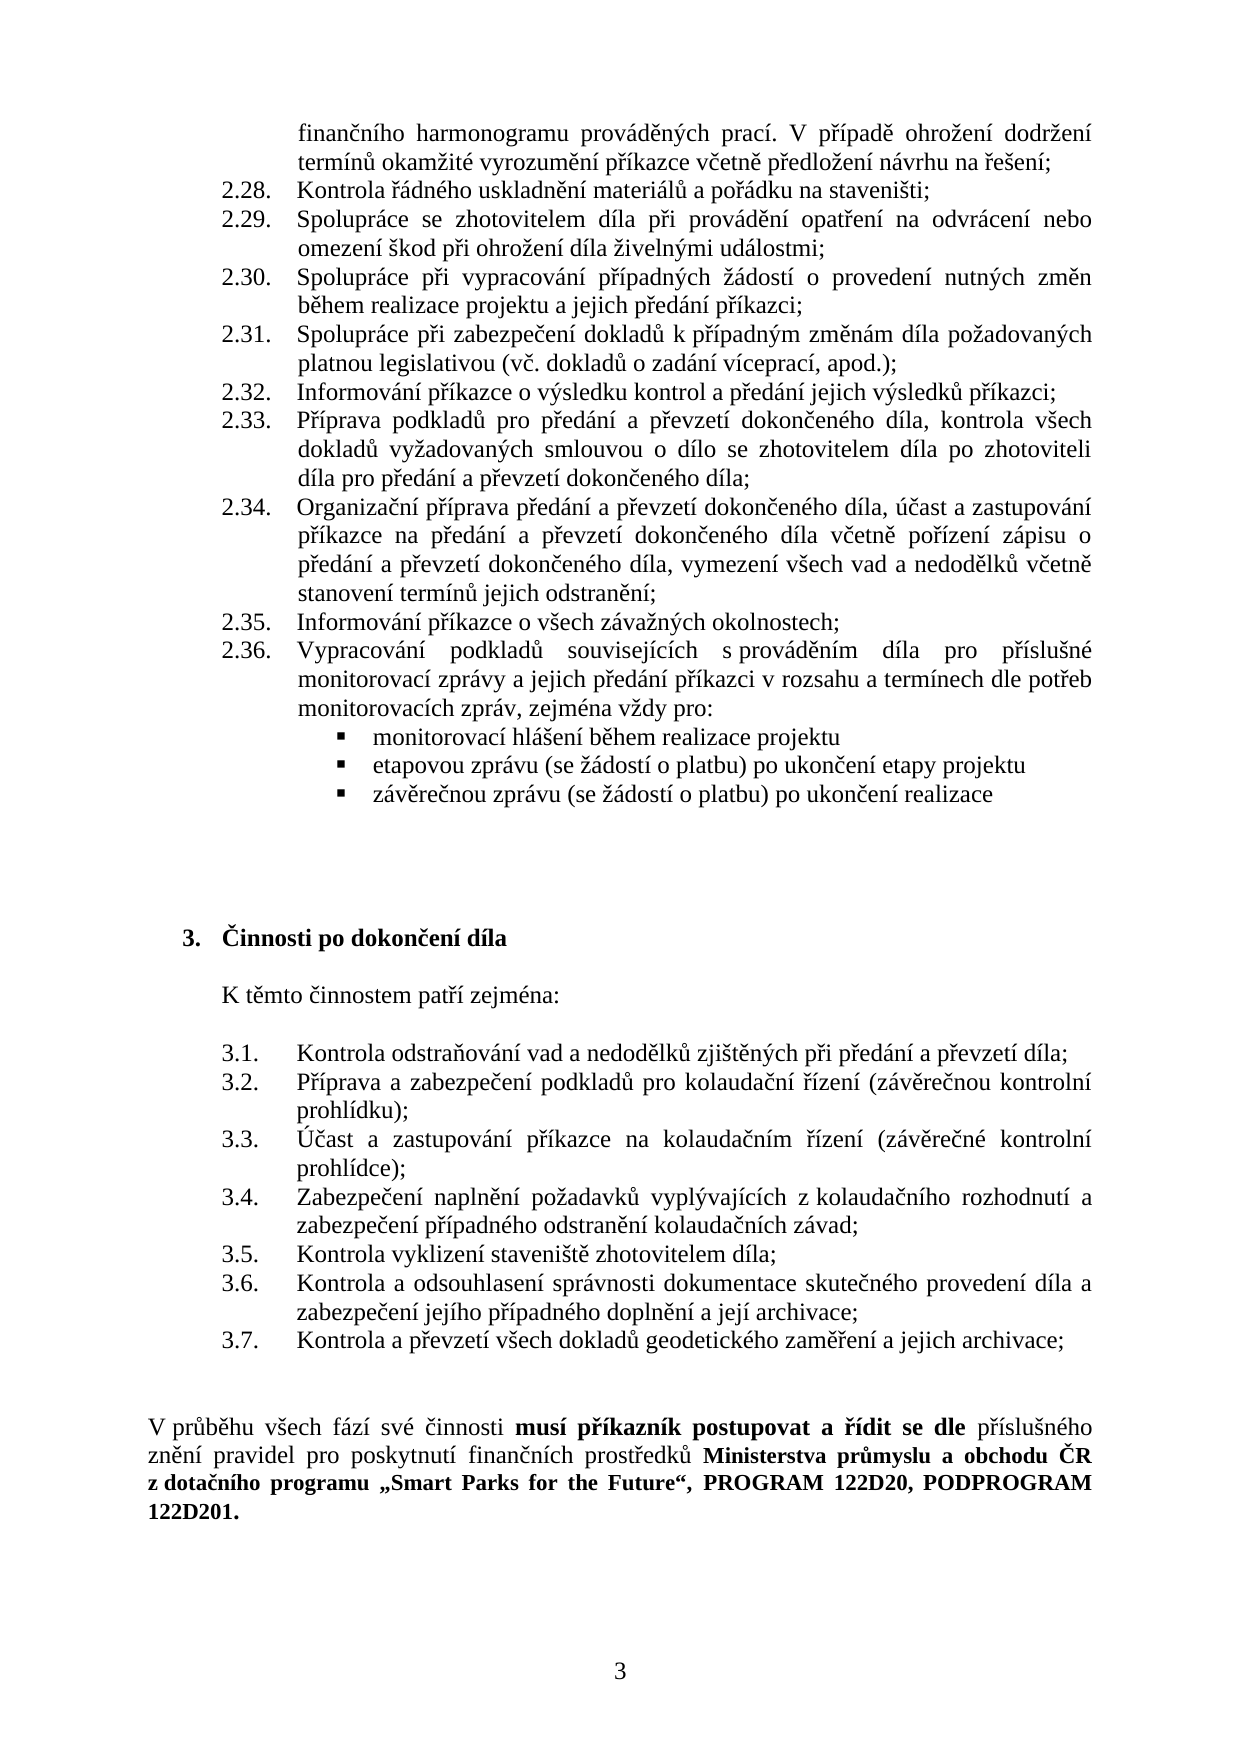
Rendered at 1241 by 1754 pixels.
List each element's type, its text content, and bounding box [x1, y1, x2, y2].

list etapovou zprávu (se žádostí o platbu) po ukončení etapy projektu [335, 751, 1092, 779]
list Spolupráce se zhotovitelem díla při provádění opatření na odvrácení nebo omezení škod při ohrožení díla živelnými událostmi; [221, 204, 1092, 262]
list Příprava a zabezpečení podkladů pro kolaudační řízení (závěrečnou kontrolní prohlídku); [221, 1067, 1092, 1124]
list Organizační příprava předání a převzetí dokončeného díla, účast a zastupování příkazce na předání a převzetí dokončeného díla včetně pořízení zápisu o předání a převzetí dokončeného díla, vymezení všech vad a nedodělků včetně stanovení termínů jejich odstranění; [221, 492, 1092, 607]
list Spolupráce při zabezpečení dokladů k případným změnám díla požadovaných platnou legislativou (vč. dokladů o zadání víceprací, apod.); [221, 319, 1092, 377]
list Kontrola a převzetí všech dokladů geodetického zaměření a jejich archivace; [221, 1326, 1092, 1354]
text K těmto činnostem patří zejména: [148, 981, 1092, 1009]
list Kontrola řádného uskladnění materiálů a pořádku na staveništi; [221, 176, 1092, 204]
list Kontrola a odsouhlasení správnosti dokumentace skutečného provedení díla a zabezpečení jejího případného doplnění a její archivace; [221, 1268, 1092, 1326]
list Spolupráce při vypracování případných žádostí o provedení nutných změn během realizace projektu a jejich předání příkazci; [221, 262, 1092, 319]
list Příprava podkladů pro předání a převzetí dokončeného díla, kontrola všech dokladů vyžadovaných smlouvou o dílo se zhotovitelem díla po zhotoviteli díla pro předání a převzetí dokončeného díla; [221, 406, 1092, 492]
list Informování příkazce o výsledku kontrol a předání jejich výsledků příkazci; [221, 377, 1092, 406]
list Kontrola odstraňování vad a nedodělků zjištěných při předání a převzetí díla; [221, 1038, 1092, 1067]
list monitorovací hlášení během realizace projektu [335, 722, 1092, 751]
list Vypracování podkladů souvisejících s prováděním díla pro příslušné monitorovací zprávy a jejich předání příkazci v rozsahu a termínech dle potřeb monitorovacích zpráv, zejména vždy pro: [221, 636, 1092, 722]
list Účast a zastupování příkazce na kolaudačním řízení (závěrečné kontrolní prohlídce); [221, 1124, 1092, 1182]
list Zabezpečení naplnění požadavků vyplývajících z kolaudačního rozhodnutí a zabezpečení případného odstranění kolaudačních závad; [221, 1182, 1092, 1239]
subtitle Činnosti po dokončení díla [148, 923, 1092, 952]
list Informování příkazce o všech závažných okolnostech; [221, 607, 1092, 636]
list Kontrola vyklizení staveniště zhotovitelem díla; [221, 1239, 1092, 1268]
text V průběhu všech fází své činnosti musí příkazník postupovat a řídit se dle příslušného znění pravidel pro poskytnutí finančních prostředků Ministerstva průmyslu a obchodu ČR z dotačního programu „Smart Parks for the Future“, PROGRAM 122D20, PODPROGRAM 122D201. [148, 1412, 1092, 1524]
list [221, 118, 1092, 176]
list závěrečnou zprávu (se žádostí o platbu) po ukončení realizace [335, 779, 1092, 808]
